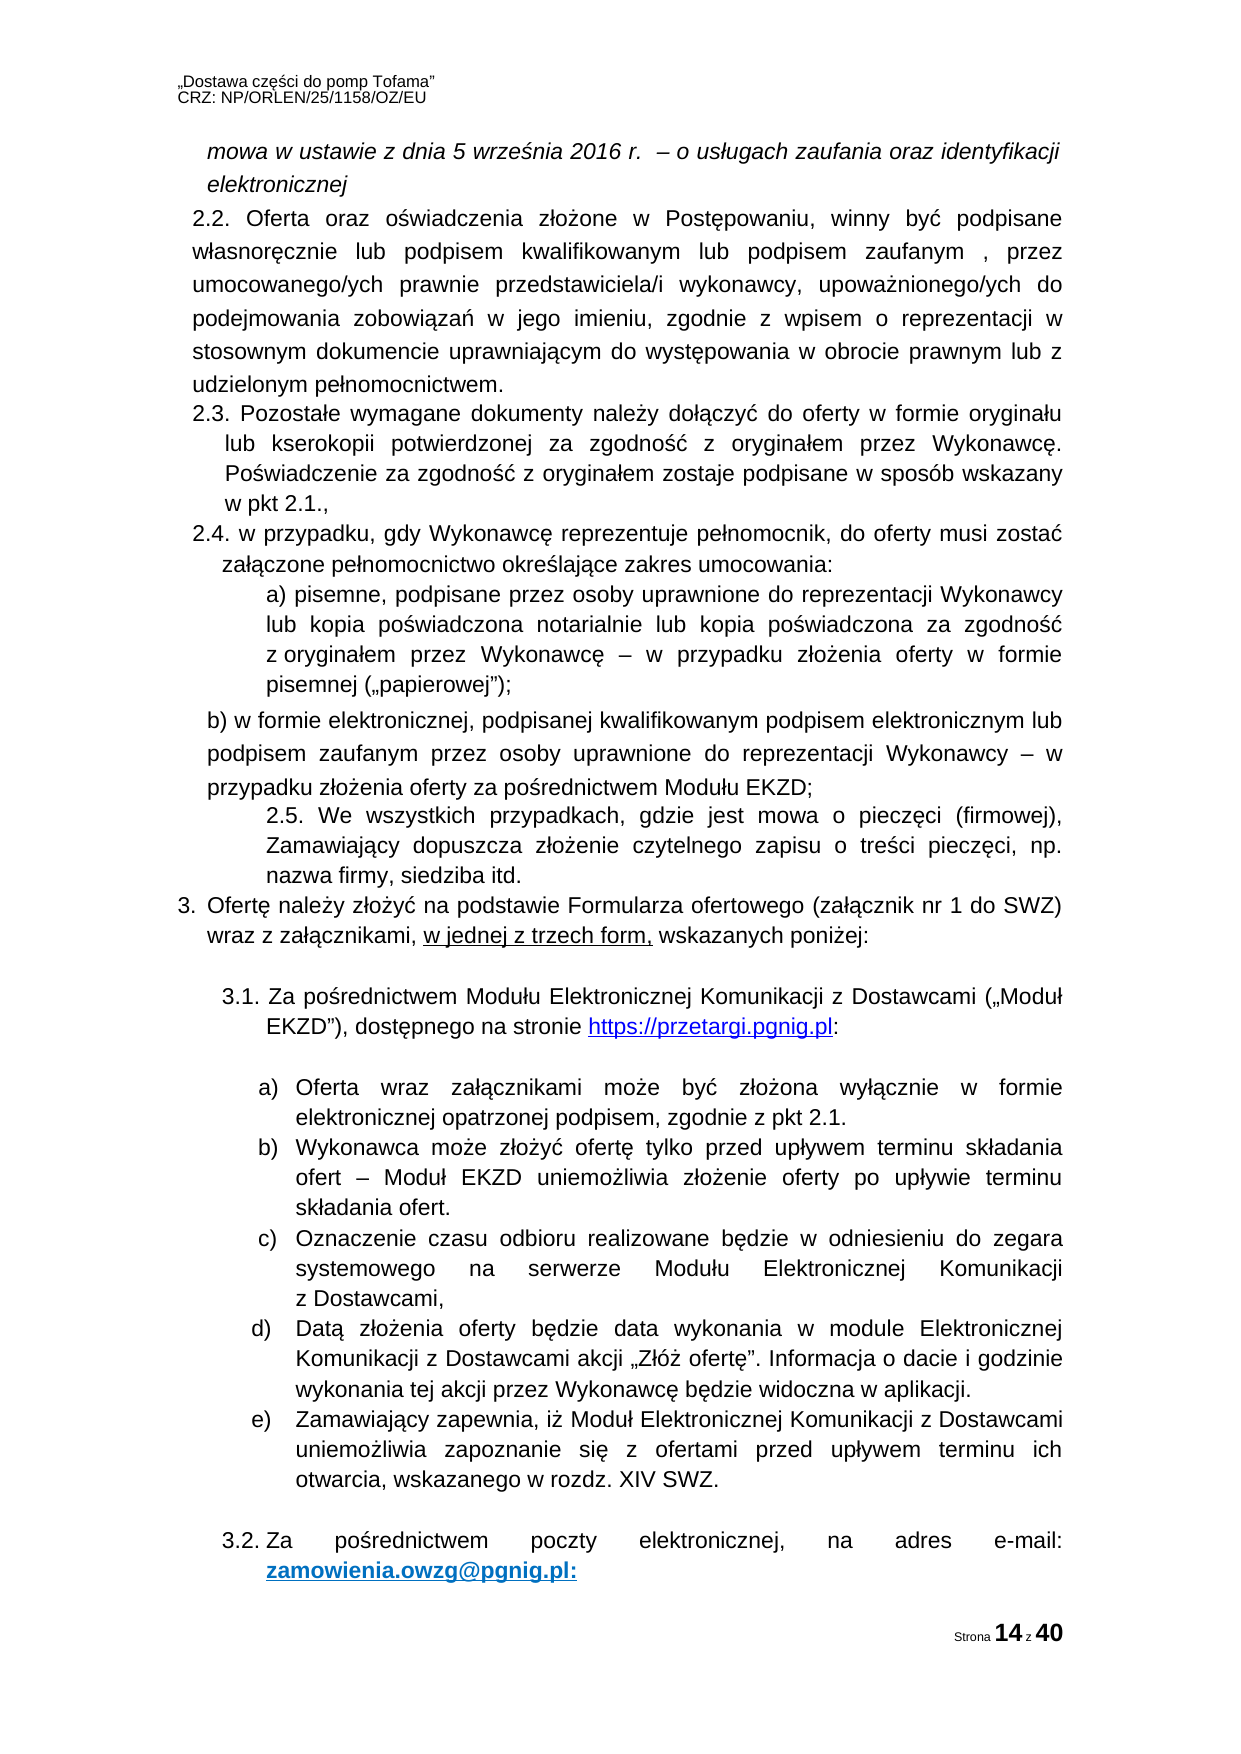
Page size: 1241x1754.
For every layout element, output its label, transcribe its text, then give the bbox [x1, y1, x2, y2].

text 2.3. Pozostałe wymagane dokumenty należy dołączyć do oferty w formie oryginału lub kserokopii potwierdzonej za zgodność z oryginałem przez Wykonawcę. Poświadczenie za zgodność z oryginałem zostaje podpisane w sposób wskazany w pkt 2.1., [192, 399, 1063, 517]
text 2.5. We wszystkich przypadkach, gdzie jest mowa o pieczęci (firmowej), Zamawiający dopuszcza złożenie czytelnego zapisu o treści pieczęci, np. nazwa firmy, siedziba itd. [266, 802, 1063, 888]
list Zamawiający zapewnia, iż Moduł Elektronicznej Komunikacji z Dostawcami uniemożliwia zapoznanie się z ofertami przed upływem terminu ich otwarcia, wskazanego w rozdz. XIV SWZ. [251, 1406, 1063, 1493]
text 2.2. Oferta oraz oświadczenia złożone w Postępowaniu, winny być podpisane własnoręcznie lub podpisem kwalifikowanym lub podpisem zaufanym , przez umocowanego/ych prawnie przedstawiciela/i wykonawcy, upoważnionego/ych do podejmowania zobowiązań w jego imieniu, zgodnie z wpisem o reprezentacji w stosownym dokumencie uprawniającym do występowania w obrocie prawnym lub z udzielonym pełnomocnictwem. [192, 199, 1063, 399]
text 2.4. w przypadku, gdy Wykonawcę reprezentuje pełnomocnik, do oferty musi zostać załączone pełnomocnictwo określające zakres umocowania: [192, 520, 1063, 577]
list Wykonawca może złożyć ofertę tylko przed upływem terminu składania ofert – Moduł EKZD uniemożliwia złożenie oferty po upływie terminu składania ofert. [258, 1134, 1063, 1221]
list Datą złożenia oferty będzie data wykonania w module Elektronicznej Komunikacji z Dostawcami akcji „Złóż ofertę”. Informacja o dacie i godzinie wykonania tej akcji przez Wykonawcę będzie widoczna w aplikacji. [251, 1315, 1063, 1402]
list Oferta wraz załącznikami może być złożona wyłącznie w formie elektronicznej opatrzonej podpisem, zgodnie z pkt 2.1. [258, 1073, 1063, 1130]
text 3.1. Za pośrednictwem Modułu Elektronicznej Komunikacji z Dostawcami („Moduł EKZD”), dostępnego na stronie https://przetargi.pgnig.pl: [222, 983, 1063, 1039]
list Za pośrednictwem poczty elektronicznej, na adres e-mail: zamowienia.owzg@pgnig.pl: [222, 1527, 1063, 1583]
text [207, 133, 1063, 199]
list Oznaczenie czasu odbioru realizowane będzie w odniesieniu do zegara systemowego na serwerze Modułu Elektronicznej Komunikacji z Dostawcami, [258, 1224, 1063, 1311]
text b) w formie elektronicznej, podpisanej kwalifikowanym podpisem elektronicznym lub podpisem zaufanym przez osoby uprawnione do reprezentacji Wykonawcy – w przypadku złożenia oferty za pośrednictwem Modułu EKZD; [207, 702, 1063, 802]
text 3. Ofertę należy złożyć na podstawie Formularza ofertowego (załącznik nr 1 do SWZ) wraz z załącznikami, w jednej z trzech form, wskazanych poniżej: [177, 892, 1063, 949]
text a) pisemne, podpisane przez osoby uprawnione do reprezentacji Wykonawcy lub kopia poświadczona notarialnie lub kopia poświadczona za zgodność z oryginałem przez Wykonawcę – w przypadku złożenia oferty w formie pisemnej („papierowej”); [266, 581, 1063, 698]
